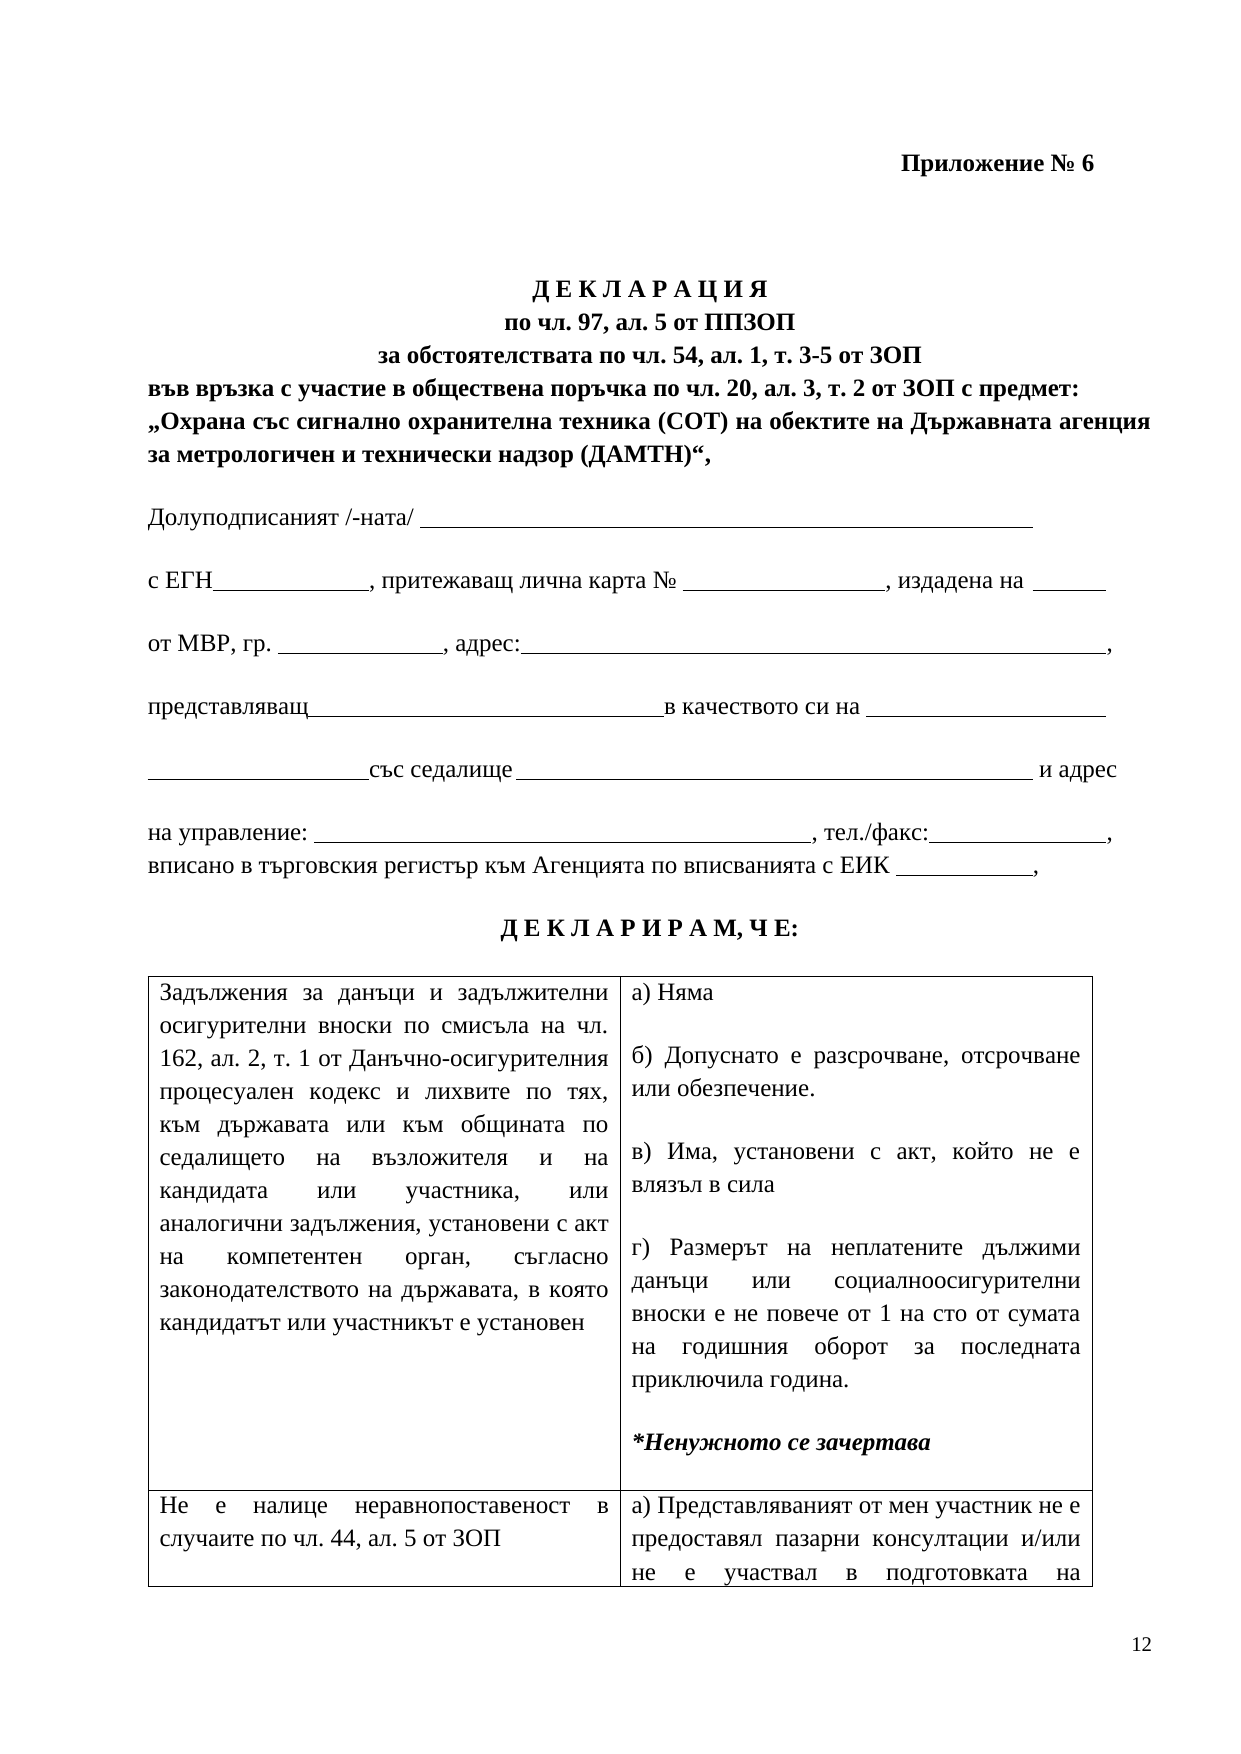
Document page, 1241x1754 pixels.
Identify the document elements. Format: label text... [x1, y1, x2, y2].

text с ЕГН , притежаващ лична карта № , издадена на [148, 565, 1152, 593]
text Д Е К Л А Р А Ц И Я [148, 274, 1152, 302]
text Приложение № 6 [901, 148, 1152, 176]
text „Охрана със сигнално охранителна техника (СОТ) на обектите на Държавната агенция за метрологичен и технически надзор (ДАМТН)“, [148, 406, 1152, 467]
table_header а) Няма б) Допуснато е разсрочване, отсрочване или обезпечение. в) Има, установени с акт, който не е влязъл в сила г) Размерът на неплатените дължими данъци или социалноосигурителни вноски е не повече от 1 на сто от сумата на годишния оборот за последната приключила година. *Ненужното се зачертава [621, 977, 1092, 1489]
text по чл. 97, ал. 5 от ППЗОП [148, 307, 1152, 335]
text със седалище и адрес [148, 754, 1152, 783]
text Д Е К Л А Р И Р А М, Ч Е: [148, 913, 1152, 942]
table_header Задължения за данъци и задължителни осигурителни вноски по смисъла на чл. 162, ал. 2, т. 1 от Данъчно-осигурителния процесуален кодекс и лихвите по тях, към държавата или към общината по седалището на възложителя и на кандидата или участника, или аналогични задължения, установени с акт на компетентен орган, съгласно законодателството на държавата, в която кандидатът или участникът е установен [149, 977, 620, 1489]
text във връзка с участие в обществена поръчка по чл. 20, ал. 3, т. 2 от ЗОП с предмет: [148, 373, 1152, 401]
text на управление: , тел./факс: , вписано в търговския регистър към Агенцията по вписванията с ЕИК , [148, 817, 1152, 879]
text за обстоятелствата по чл. 54, ал. 1, т. 3-5 от ЗОП [148, 340, 1152, 368]
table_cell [621, 1491, 1092, 1586]
text представляващ в качеството си на [148, 691, 1152, 719]
text от МВР, гр. , адрес: , [148, 628, 1152, 657]
text Долуподписаният /-ната/ [148, 502, 1152, 531]
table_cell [149, 1491, 620, 1586]
